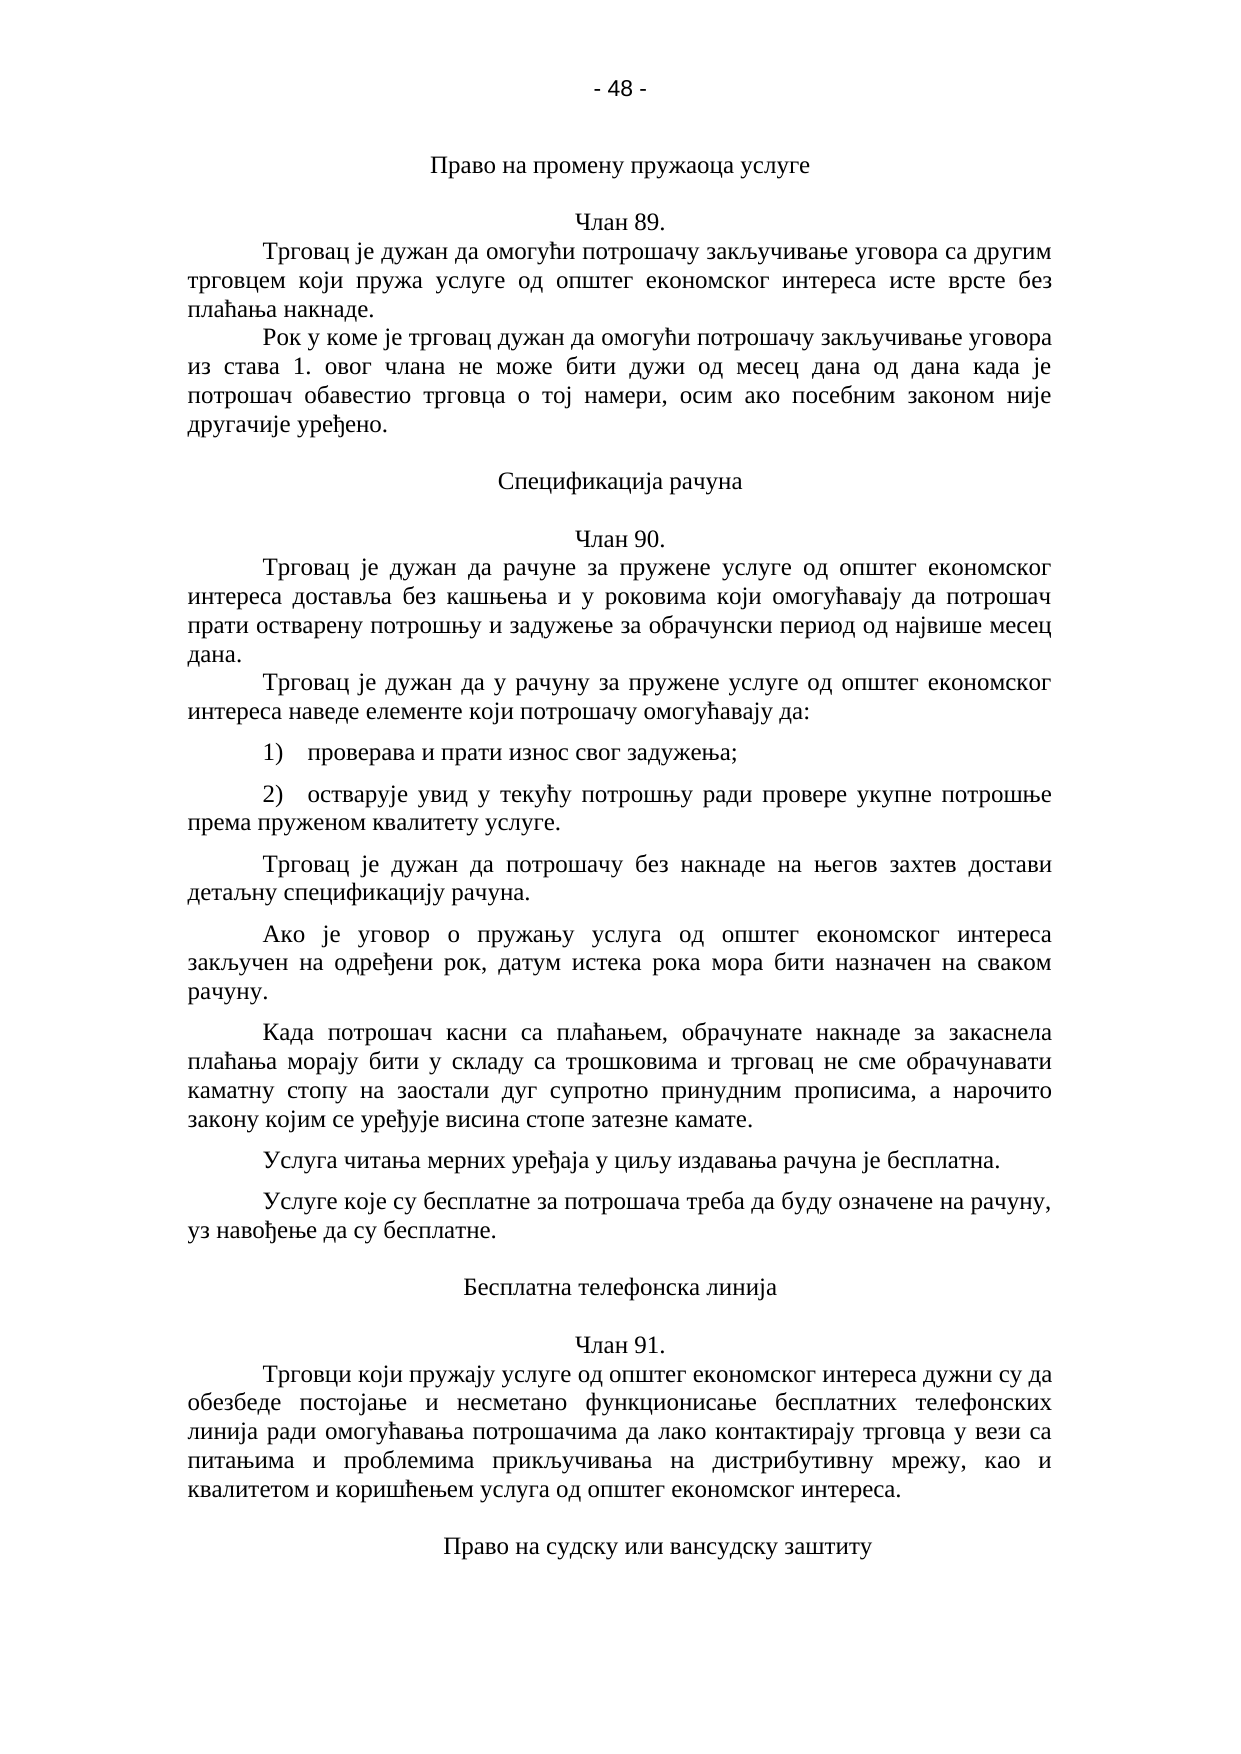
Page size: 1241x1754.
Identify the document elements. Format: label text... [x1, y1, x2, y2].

text Право на судску или вансудску заштиту [187, 1531, 1053, 1560]
list проверава и прати износ свог задужења; [187, 737, 1053, 766]
list остварује увид у текућу потрошњу ради провере укупне потрошње према пруженом квалитету услуге. [187, 779, 1053, 836]
text Бесплатна телефонска линија [262, 1272, 978, 1301]
text Право на промену пружаоца услуге [262, 150, 978, 179]
text Услуге које су бесплатне за потрошача треба да буду означене на рачуну, уз навођење да су бесплатне. [187, 1186, 1053, 1244]
text Трговац је дужан да у рачуну за пружене услуге од општег економског интереса наведе елементе који потрошачу омогућавају да: [187, 667, 1053, 725]
text Трговац је дужан да рачуне за пружене услуге од општег економског интереса доставља без кашњења и у роковима који омогућавају да потрошач прати остварену потрошњу и задужење за обрачунски период од највише месец дана. [187, 552, 1053, 667]
text Трговац је дужан да омогући потрошачу закључивање уговора са другим трговцем који пружа услуге од општег економског интереса исте врсте без плаћања накнаде. [187, 236, 1053, 322]
text Рок у коме је трговац дужан да омогући потрошачу закључивање уговора из става 1. овог члана не може бити дужи од месец дана од дана када је потрошач обавестио трговца о тој намери, осим ако посебним законом није другачије уређено. [187, 322, 1053, 437]
text Услуга читања мерних уређаја у циљу издавања рачуна је бесплатна. [187, 1145, 1053, 1174]
text Члан 90. [262, 524, 978, 552]
text Члан 89. [262, 207, 978, 236]
text Спецификација рачуна [262, 466, 978, 495]
text Tрговци који пружају услуге од општег економског интереса дужни су да обезбеде постојање и несметано функционисање бесплатних телефонских линија ради омогућавања потрошачима да лако контактирају трговца у вези са питањима и проблемима прикључивања на дистрибутивну мрежу, као и квалитетом и коришћењем услуга од општег економског интереса. [187, 1359, 1053, 1502]
text Када потрошач касни са плаћањем, обрачунате накнаде за закаснела плаћања морају бити у складу са трошковима и трговац не сме обрачунавати каматну стопу на заостали дуг супротно принудним прописима, а нарочито закону којим се уређује висина стопе затезне камате. [187, 1017, 1053, 1132]
text Трговац је дужан да потрошачу без накнаде на његов захтев достави детаљну спецификацију рачуна. [187, 849, 1053, 906]
text Ако је уговор о пружању услуга од општег економског интереса закључен на одређени рок, датум истека рока мора бити назначен на сваком рачуну. [187, 919, 1053, 1005]
text Члан 91. [262, 1330, 978, 1359]
